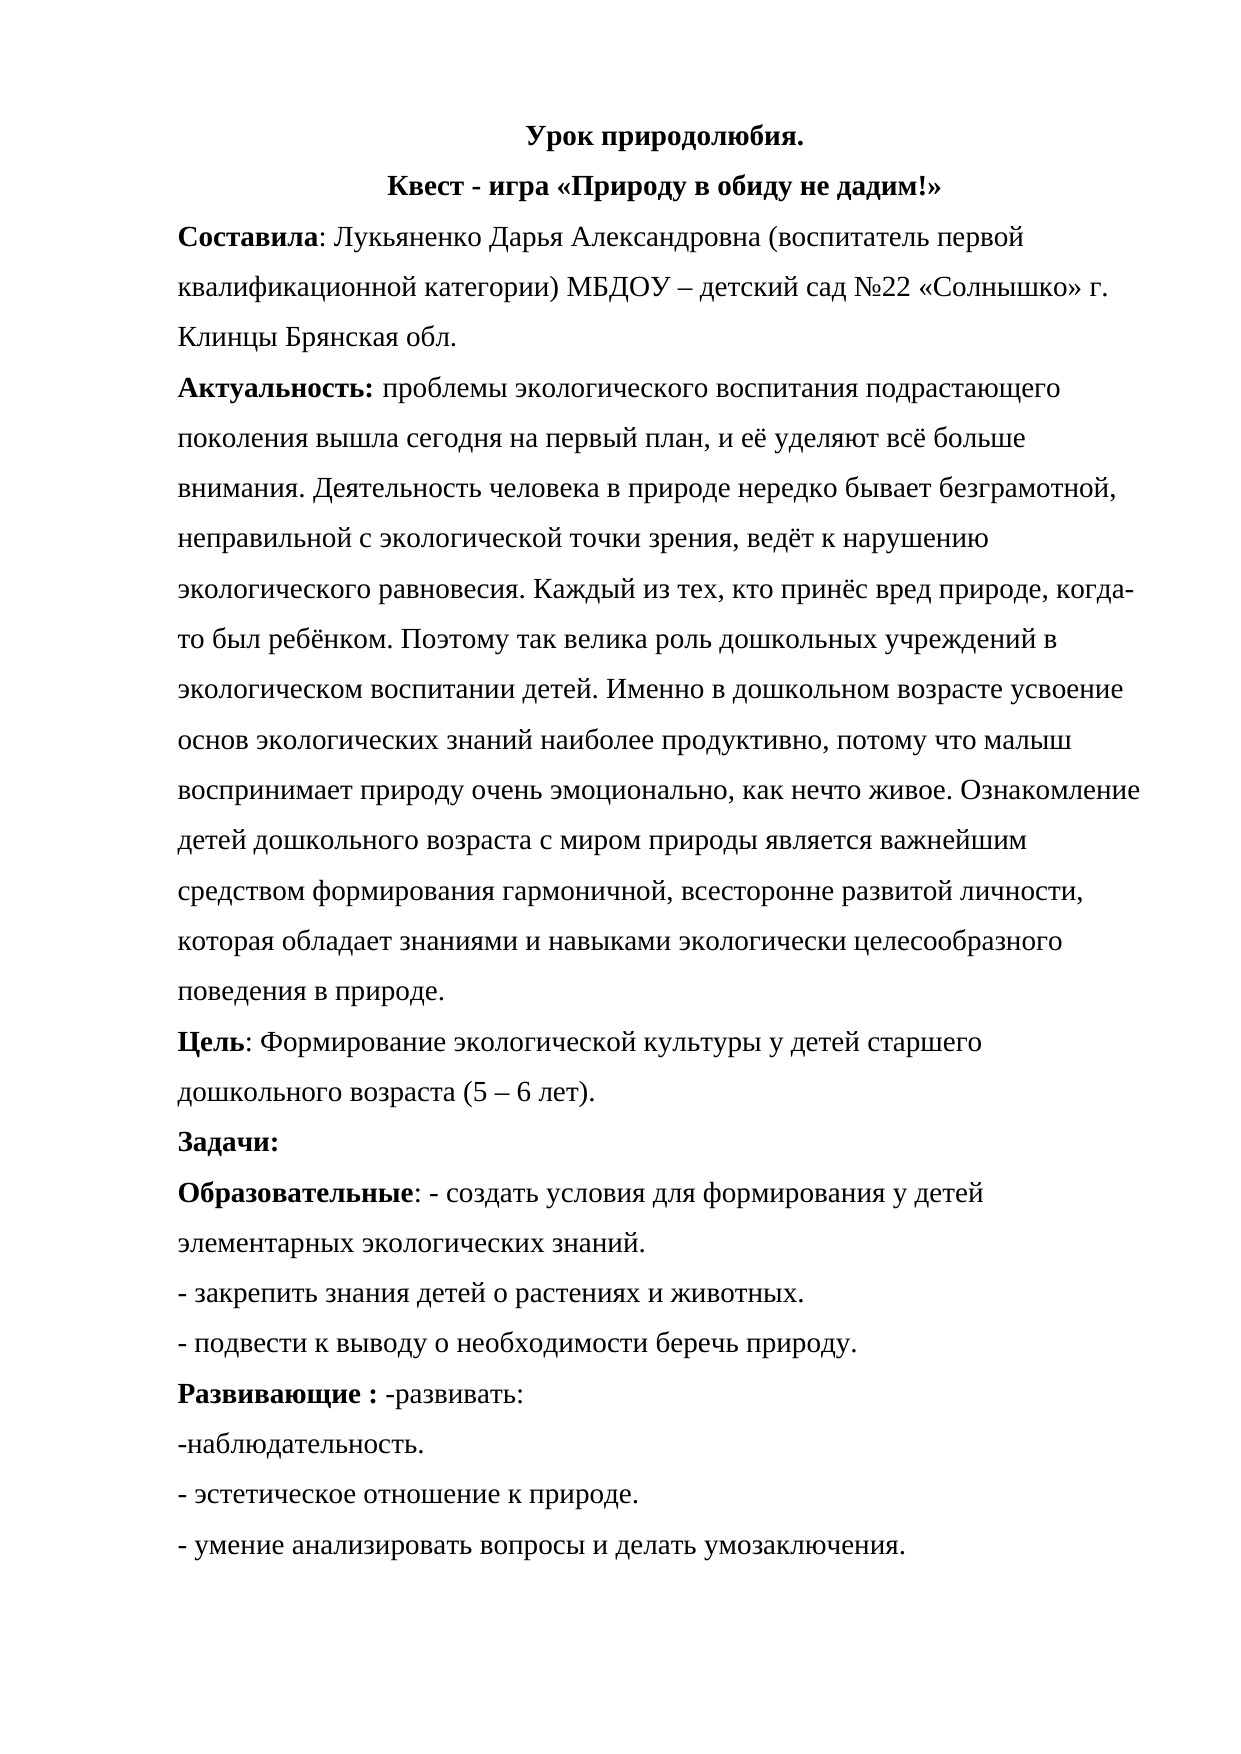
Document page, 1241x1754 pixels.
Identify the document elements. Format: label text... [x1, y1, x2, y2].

text Составила: Лукьяненко Дарья Александровна (воспитатель первой квалификационной категории) МБДОУ – детский сад №22 «Солнышко» г. Клинцы Брянская обл. [177, 219, 1152, 353]
text - закрепить знания детей о растениях и животных. [177, 1275, 1152, 1309]
text - умение анализировать вопросы и делать умозаключения. [177, 1527, 1152, 1560]
text Квест - игра «Природу в обиду не дадим!» [177, 168, 1152, 202]
text - подвести к выводу о необходимости беречь природу. [177, 1326, 1152, 1359]
text Образовательные: - создать условия для формирования у детей элементарных экологических знаний. [177, 1175, 1152, 1258]
text Актуальность: проблемы экологического воспитания подрастающего поколения вышла сегодня на первый план, и её уделяют всё больше внимания. Деятельность человека в природе нередко бывает безграмотной, неправильной с экологической точки зрения, ведёт к нарушению экологического равновесия. Каждый из тех, кто принёс вред природе, когда-то был ребёнком. Поэтому так велика роль дошкольных учреждений в экологическом воспитании детей. Именно в дошкольном возрасте усвоение основ экологических знаний наиболее продуктивно, потому что малыш воспринимает природу очень эмоционально, как нечто живое. Ознакомление детей дошкольного возраста с миром природы является важнейшим средством формирования гармоничной, всесторонне развитой личности, которая обладает знаниями и навыками экологически целесообразного поведения в природе. [177, 370, 1152, 1007]
text -наблюдательность. [177, 1426, 1152, 1460]
text Задачи: [177, 1124, 1152, 1158]
text - эстетическое отношение к природе. [177, 1477, 1152, 1510]
text Развивающие : -развивать: [177, 1376, 1152, 1409]
text Цель: Формирование экологической культуры у детей старшего дошкольного возраста (5 – 6 лет). [177, 1024, 1152, 1108]
text Урок природолюбия. [177, 118, 1152, 152]
